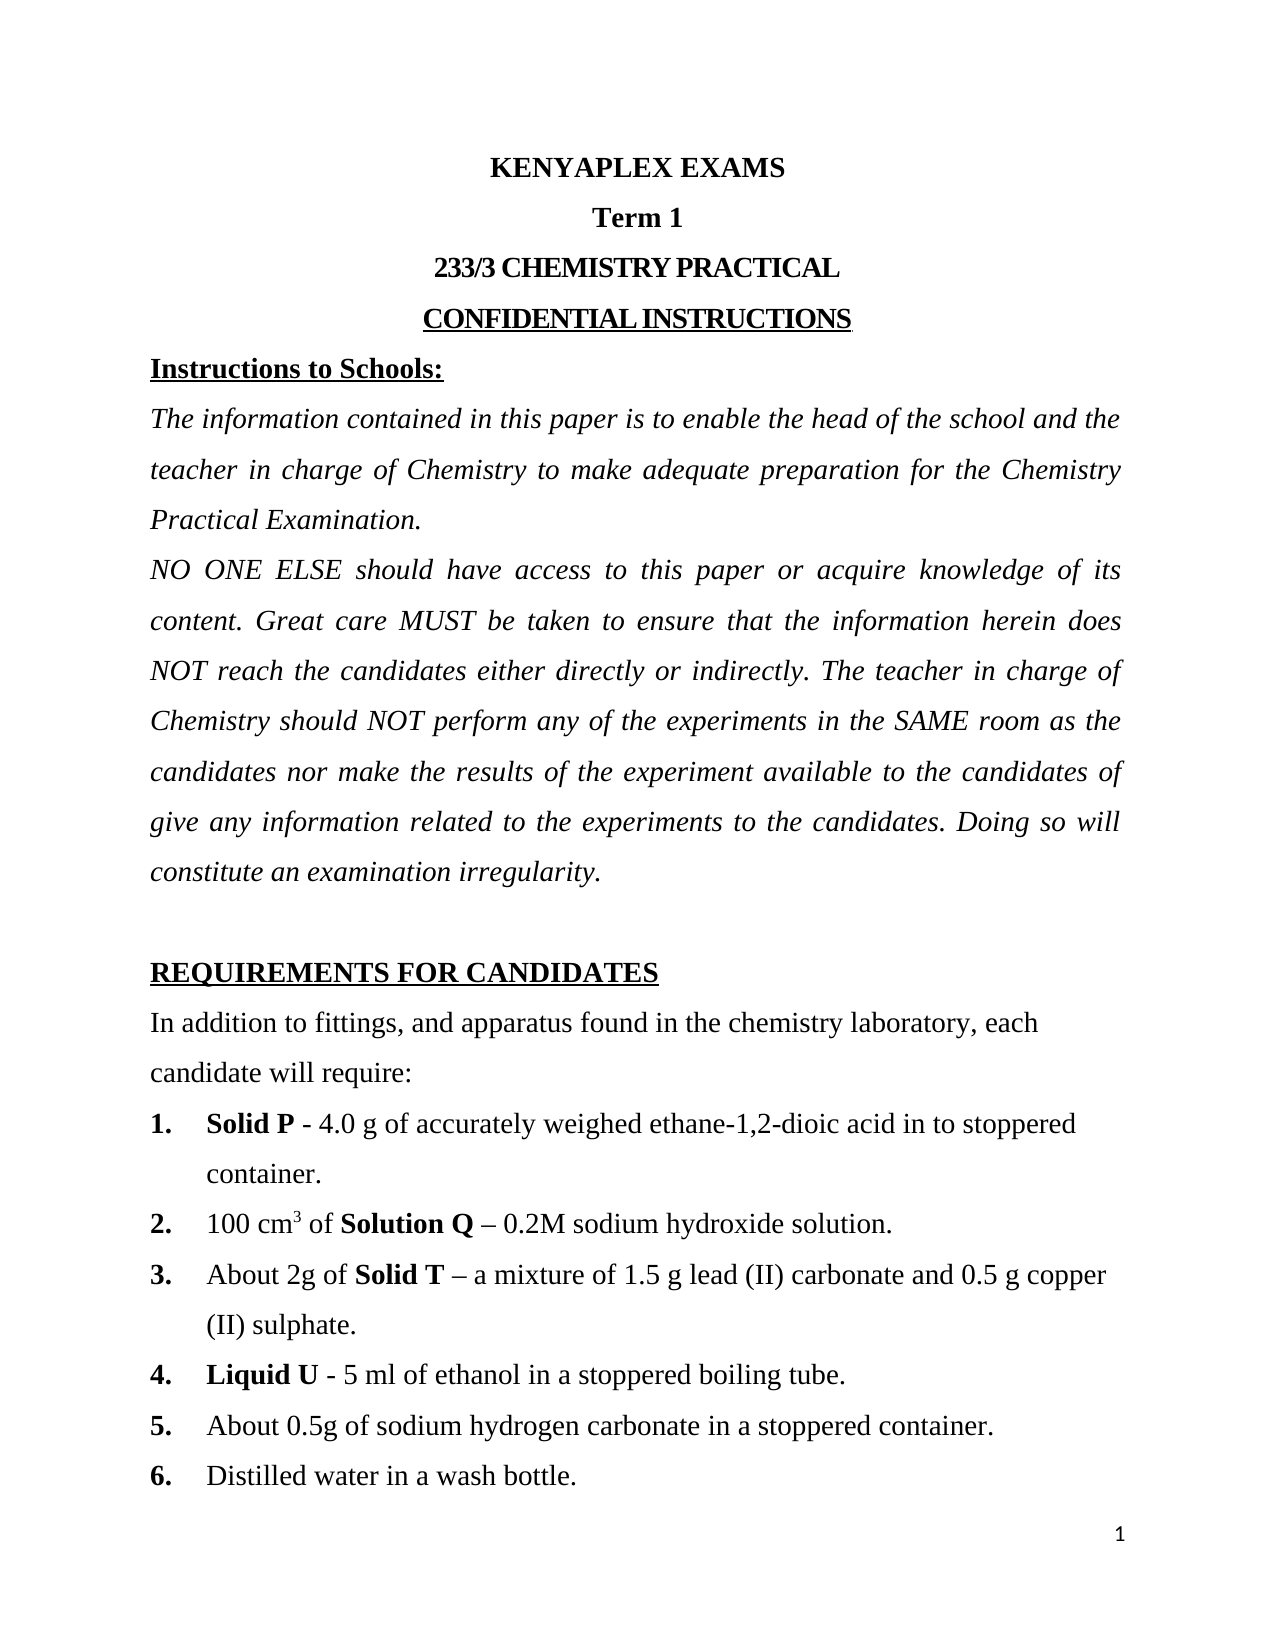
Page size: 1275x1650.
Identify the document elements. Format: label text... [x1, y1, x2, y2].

text NO ONE ELSE should have access to this paper or acquire knowledge of its content. Great care MUST be taken to ensure that the information herein does NOT reach the candidates either directly or indirectly. The teacher in charge of Chemistry should NOT perform any of the experiments in the SAME room as the candidates nor make the results of the experiment available to the candidates of give any information related to the experiments to the candidates. Doing so will constitute an examination irregularity. [150, 552, 1125, 888]
text Term 1 [150, 200, 1125, 234]
list Distilled water in a wash bottle. [150, 1458, 1125, 1492]
list 100 cm3 of Solution Q – 0.2M sodium hydroxide solution. [150, 1207, 1125, 1240]
list About 0.5g of sodium hydrogen carbonate in a stoppered container. [150, 1408, 1125, 1441]
text In addition to fittings, and apparatus found in the chemistry laboratory, each candidate will require: [150, 1005, 1125, 1089]
title 233/3 CHEMISTRY PRACTICAL [150, 251, 1125, 284]
subtitle Instructions to Schools: [150, 351, 1125, 385]
list Solid P - 4.0 g of accurately weighed ethane-1,2-dioic acid in to stoppered container. [150, 1106, 1125, 1190]
text REQUIREMENTS FOR CANDIDATES [150, 955, 1125, 988]
text KENYAPLEX EXAMS [150, 150, 1125, 183]
list About 2g of Solid T – a mixture of 1.5 g lead (II) carbonate and 0.5 g copper (II) sulphate. [150, 1257, 1125, 1341]
list Liquid U - 5 ml of ethanol in a stoppered boiling tube. [150, 1357, 1125, 1391]
title CONFIDENTIAL INSTRUCTIONS [150, 301, 1125, 334]
text The information contained in this paper is to enable the head of the school and the teacher in charge of Chemistry to make adequate preparation for the Chemistry Practical Examination. [150, 402, 1125, 536]
